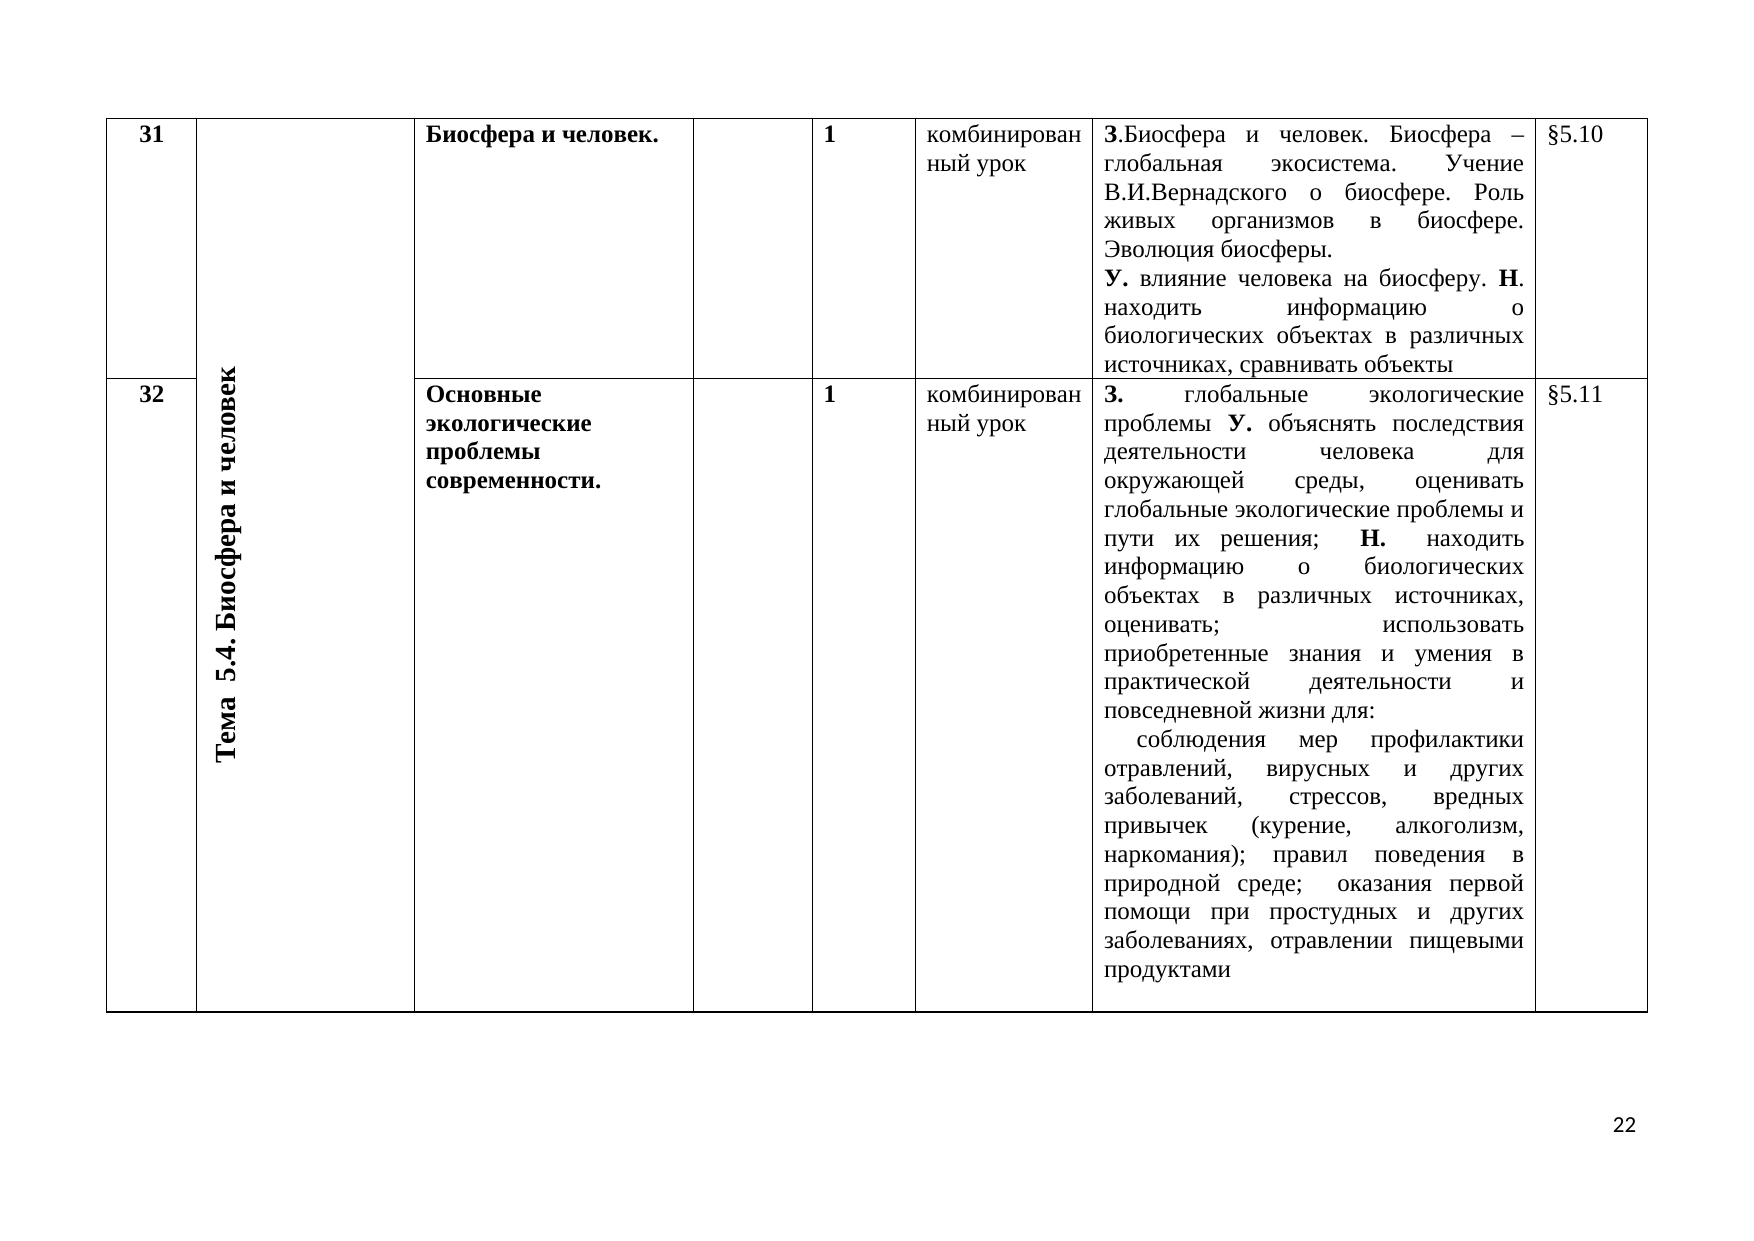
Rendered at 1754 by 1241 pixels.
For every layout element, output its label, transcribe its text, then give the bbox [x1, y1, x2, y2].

table_cell 31 [107, 119, 196, 378]
table_cell Биосфера и человек. [415, 119, 693, 378]
table_cell §5.11 [1536, 379, 1647, 1011]
table_cell §5.10 [1536, 119, 1647, 378]
table_cell 32 [107, 379, 196, 1011]
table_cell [916, 119, 1092, 378]
table_cell 1 [813, 119, 915, 378]
table_cell Тема 5.4. Биосфера и человек [197, 119, 414, 1011]
table_cell З.Биосфера и человек. Биосфера – глобальная экосистема. Учение В.И.Вернадского о биосфере. Роль живых организмов в биосфере. Эволюция биосферы. У. влияние человека на биосферу. Н. находить информацию о биологических объектах в различных источниках, сравнивать объекты [1093, 119, 1535, 378]
table_cell [694, 119, 812, 378]
table_cell комбинированный урок [916, 379, 1092, 1011]
table_cell Основные экологические проблемы современности. [415, 379, 693, 1011]
table_cell З. глобальные экологические проблемы У. объяснять последствия деятельности человека для окружающей среды, оценивать глобальные экологические проблемы и пути их решения; Н. находить информацию о биологических объектах в различных источниках, оценивать; использовать приобретенные знания и умения в практической деятельности и повседневной жизни для: соблюдения мер профилактики отравлений, вирусных и других заболеваний, стрессов, вредных привычек (курение, алкоголизм, наркомания); правил поведения в природной среде; оказания первой помощи при простудных и других заболеваниях, отравлении пищевыми продуктами [1093, 379, 1535, 1011]
table_cell [694, 379, 812, 1011]
table_cell 1 [813, 379, 915, 1011]
